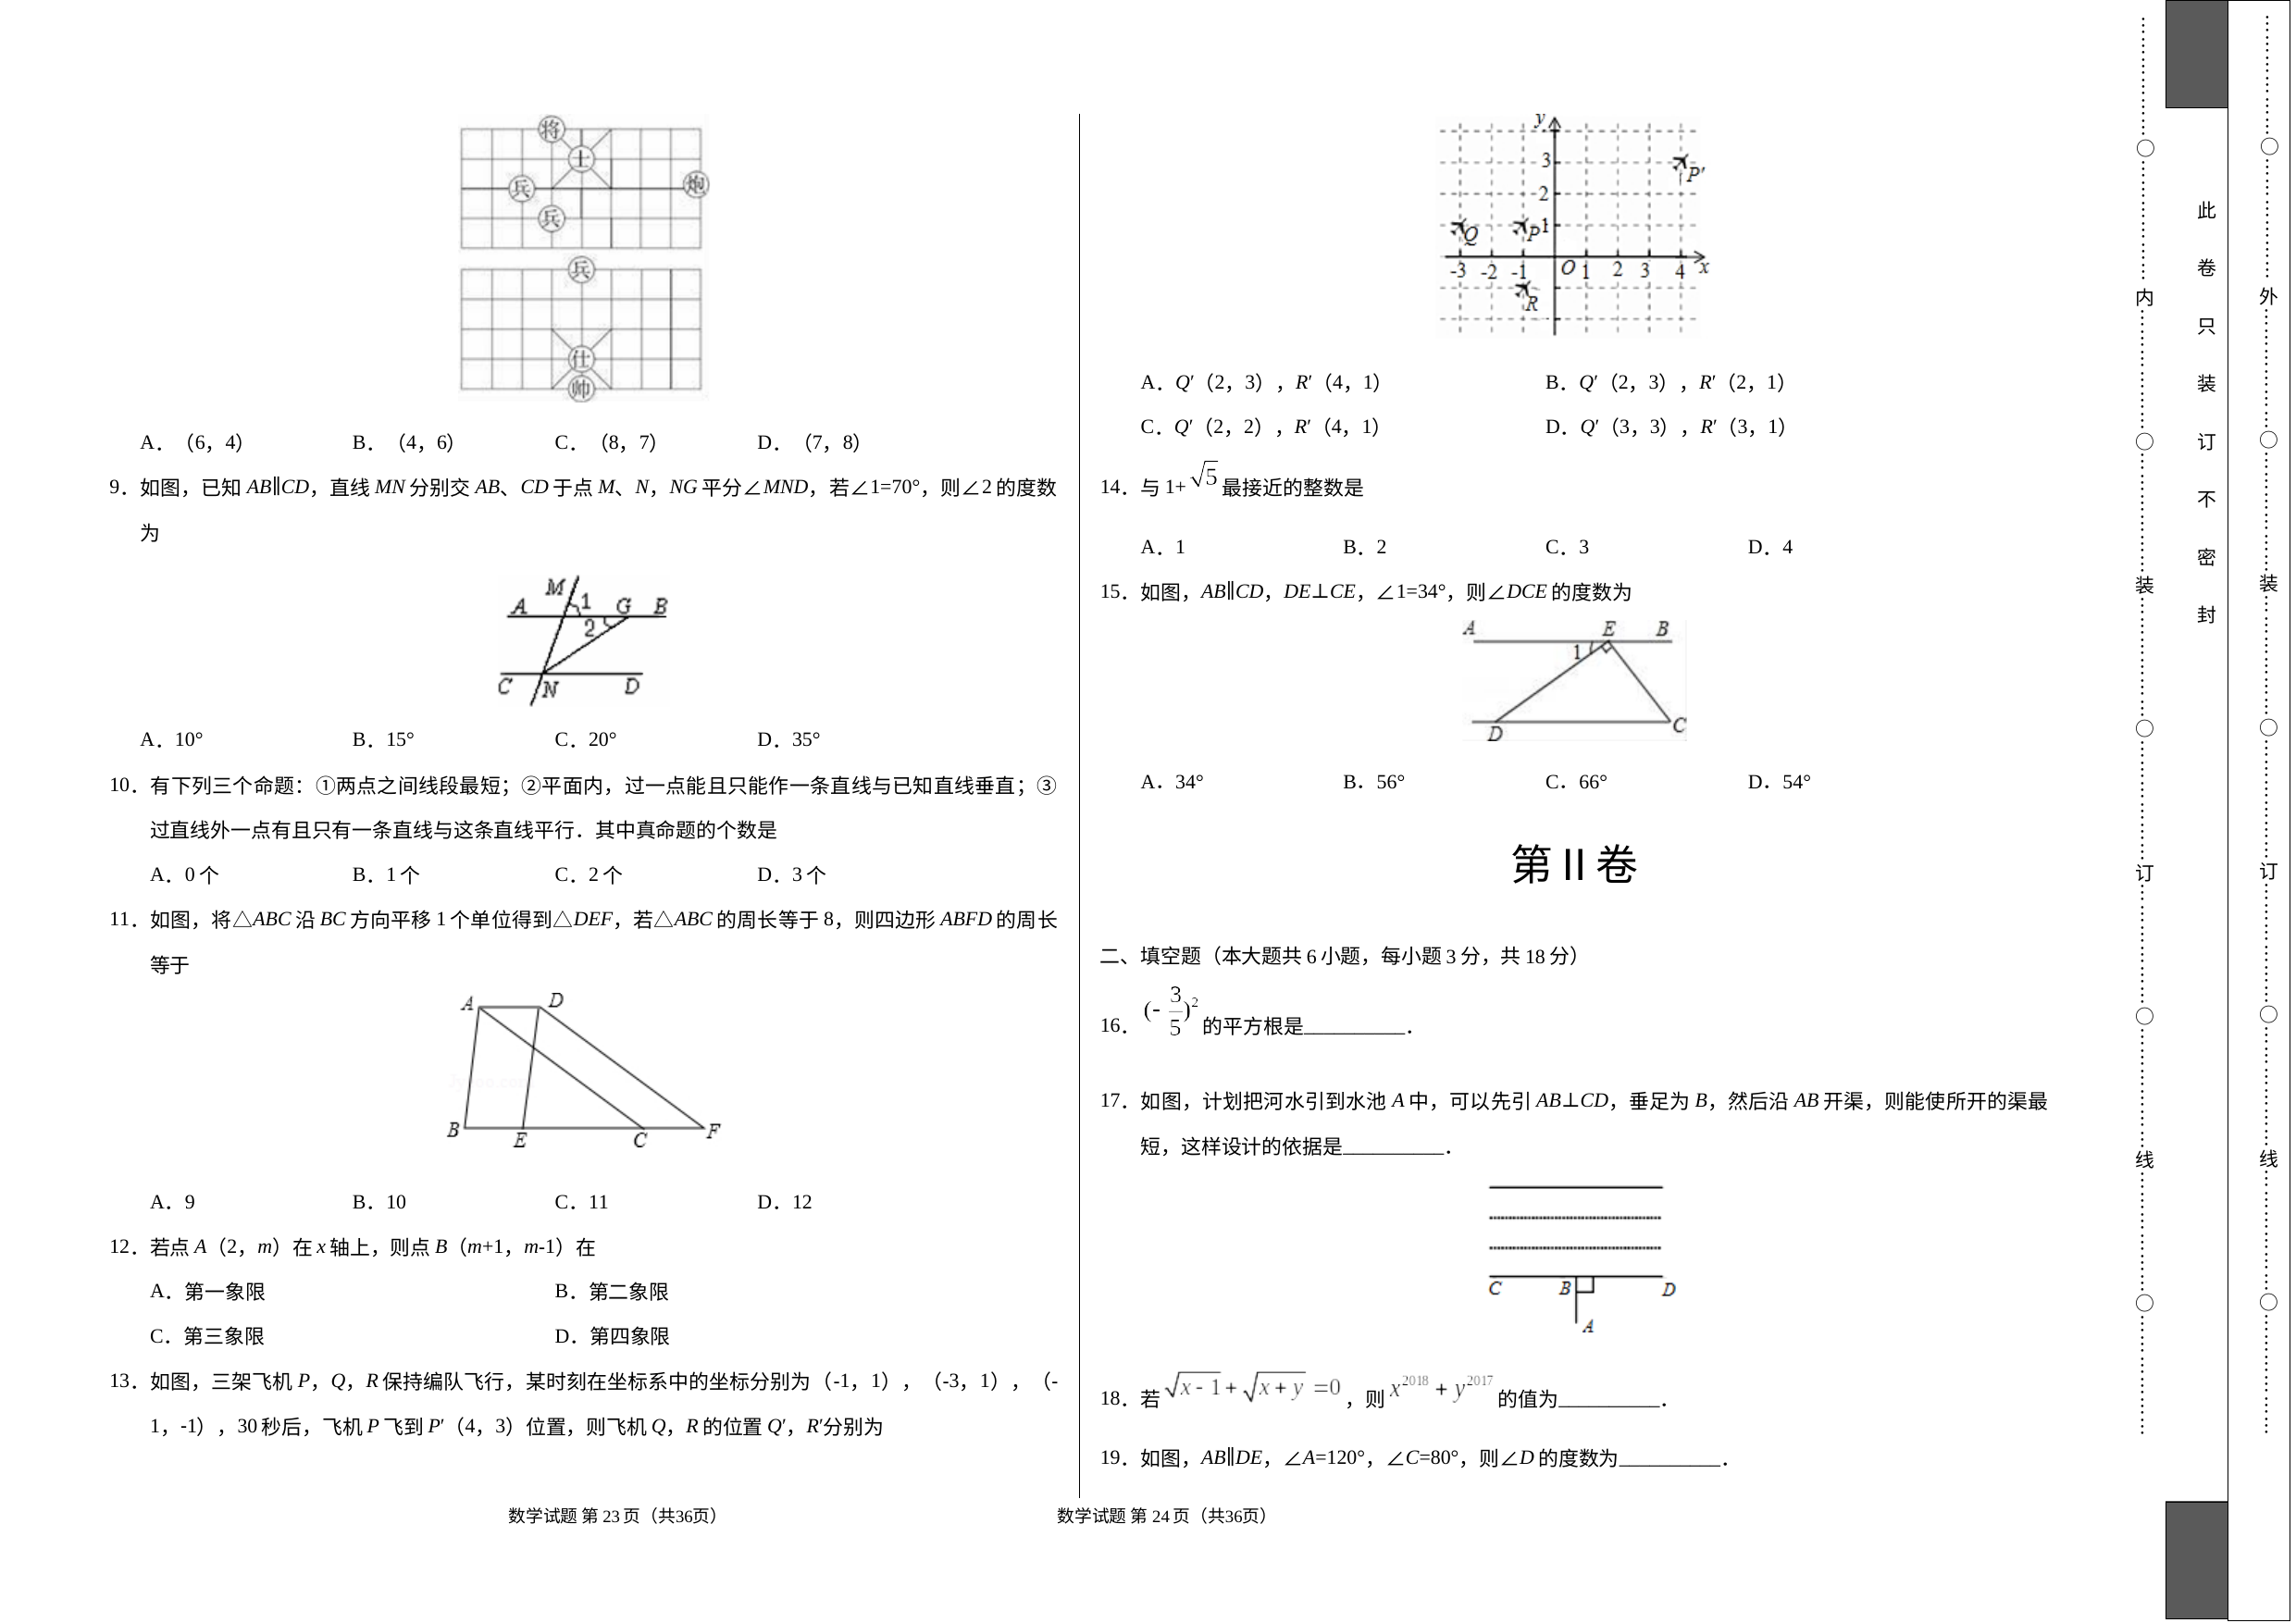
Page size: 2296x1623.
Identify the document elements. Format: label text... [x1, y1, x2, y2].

text 11．如图，将△ABC沿BC方向平移1个单位得到△DEF，若△ABC的周长等于8，则四边形ABFD的周长等于 [109, 904, 1059, 979]
picture [458, 114, 711, 403]
text C．Q′（2，2），R′（4，1） D．Q′（3，3），R′（3，1） [1140, 412, 2049, 441]
picture [1462, 620, 1687, 741]
text 14．与1+最接近的整数是 [1099, 456, 2049, 516]
text A．10° B．15° C．20° D．35° [140, 725, 1059, 754]
text 二、填空题（本大题共6小题，每小题3分，共18分） [1099, 940, 2049, 970]
text A．9 B．10 C．11 D．12 [150, 1186, 1059, 1216]
picture [498, 562, 670, 710]
picture [1434, 114, 1715, 341]
text 19．如图，AB∥DE，∠A=120°，∠C=80°，则∠D的度数为__________． [1099, 1443, 2049, 1472]
text 第Ⅱ卷 [1099, 817, 2049, 907]
text C．第三象限 D．第四象限 [150, 1320, 1059, 1350]
text 12．若点A（2，m）在x轴上，则点B（m+1，m-1）在 [109, 1231, 1059, 1261]
text A．Q′（2，3），R′（4，1） B．Q′（2，3），R′（2，1） [1140, 367, 2049, 397]
text 18．若，则的值为__________． [1099, 1368, 2049, 1428]
text A．（6，4） B．（4，6） C．（8，7） D．（7，8） [140, 427, 1059, 457]
text 16．的平方根是__________． [1099, 980, 2049, 1071]
text 9．如图，已知AB∥CD，直线MN分别交AB、CD于点M、N，NG平分∠MND，若∠1=70°，则∠2的度数为 [109, 472, 1059, 547]
text 13．如图，三架飞机P，Q，R保持编队飞行，某时刻在坐标系中的坐标分别为（-1，1），（-3，1），（-1，-1），30秒后，飞机P飞到P′（4，3）位置，则飞机Q，R的位置Q′，R′分别为 [109, 1365, 1059, 1441]
text 15．如图，AB∥CD，DE⊥CE，∠1=34°，则∠DCE的度数为 [1099, 576, 2049, 606]
text A．1 B．2 C．3 D．4 [1140, 531, 2049, 562]
text A．第一象限 B．第二象限 [150, 1276, 1059, 1306]
text 17．如图，计划把河水引到水池A中，可以先引AB⊥CD，垂足为B，然后沿AB开渠，则能使所开的渠最短，这样设计的依据是__________． [1099, 1085, 2049, 1160]
text A．0个 B．1个 C．2个 D．3个 [150, 859, 1059, 889]
text 10．有下列三个命题：①两点之间线段最短；②平面内，过一点能且只能作一条直线与已知直线垂直；③过直线外一点有且只有一条直线与这条直线平行．其中真命题的个数是 [109, 769, 1059, 844]
text A．34° B．56° C．66° D．54° [1140, 765, 2049, 795]
picture [1470, 1174, 1679, 1340]
picture [446, 993, 722, 1147]
